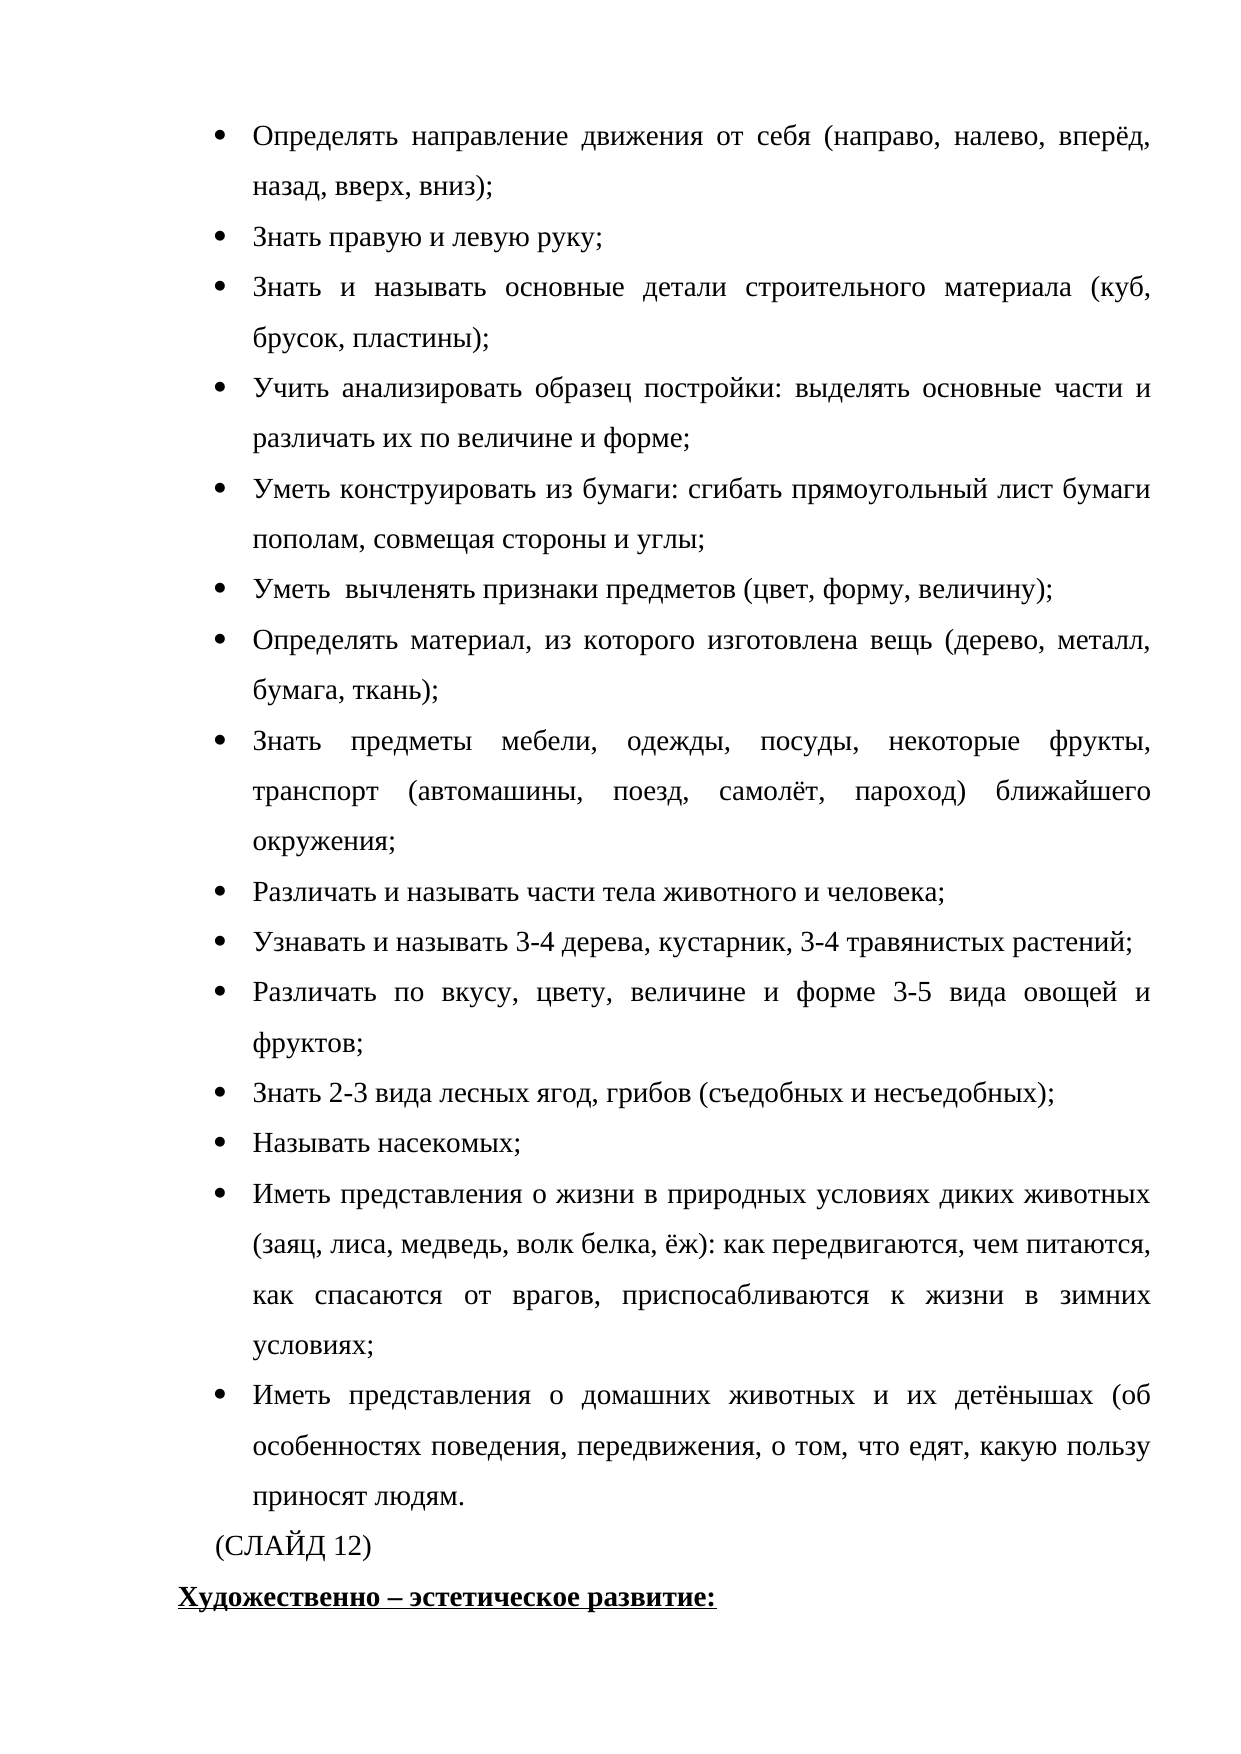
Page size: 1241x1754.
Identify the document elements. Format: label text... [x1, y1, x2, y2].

list Различать по вкусу, цвету, величине и форме 3-5 вида овощей и фруктов; [215, 974, 1152, 1058]
text (СЛАЙД 12) [215, 1528, 1152, 1562]
list Знать и называть основные детали строительного материала (куб, брусок, пластины); [215, 269, 1152, 353]
list Учить анализировать образец постройки: выделять основные части и различать их по величине и форме; [215, 370, 1152, 454]
list Уметь вычленять признаки предметов (цвет, форму, величину); [215, 571, 1152, 605]
list Различать и называть части тела животного и человека; [215, 874, 1152, 907]
list Уметь конструировать из бумаги: сгибать прямоугольный лист бумаги пополам, совмещая стороны и углы; [215, 471, 1152, 555]
list Знать правую и левую руку; [215, 219, 1152, 252]
list Иметь представления о жизни в природных условиях диких животных (заяц, лиса, медведь, волк белка, ёж): как передвигаются, чем питаются, как спасаются от врагов, приспосабливаются к жизни в зимних условиях; [215, 1176, 1152, 1361]
list Иметь представления о домашних животных и их детёнышах (об особенностях поведения, передвижения, о том, что едят, какую пользу приносят людям. [215, 1377, 1152, 1512]
list Определять направление движения от себя (направо, налево, вперёд, назад, вверх, вниз); [215, 118, 1152, 202]
list Узнавать и называть 3-4 дерева, кустарник, 3-4 травянистых растений; [215, 924, 1152, 958]
list Определять материал, из которого изготовлена вещь (дерево, металл, бумага, ткань); [215, 622, 1152, 706]
list Знать предметы мебели, одежды, посуды, некоторые фрукты, транспорт (автомашины, поезд, самолёт, пароход) ближайшего окружения; [215, 723, 1152, 857]
list Называть насекомых; [215, 1126, 1152, 1159]
list Знать 2-3 вида лесных ягод, грибов (съедобных и несъедобных); [215, 1075, 1152, 1109]
text Художественно – эстетическое развитие: [177, 1579, 1152, 1612]
